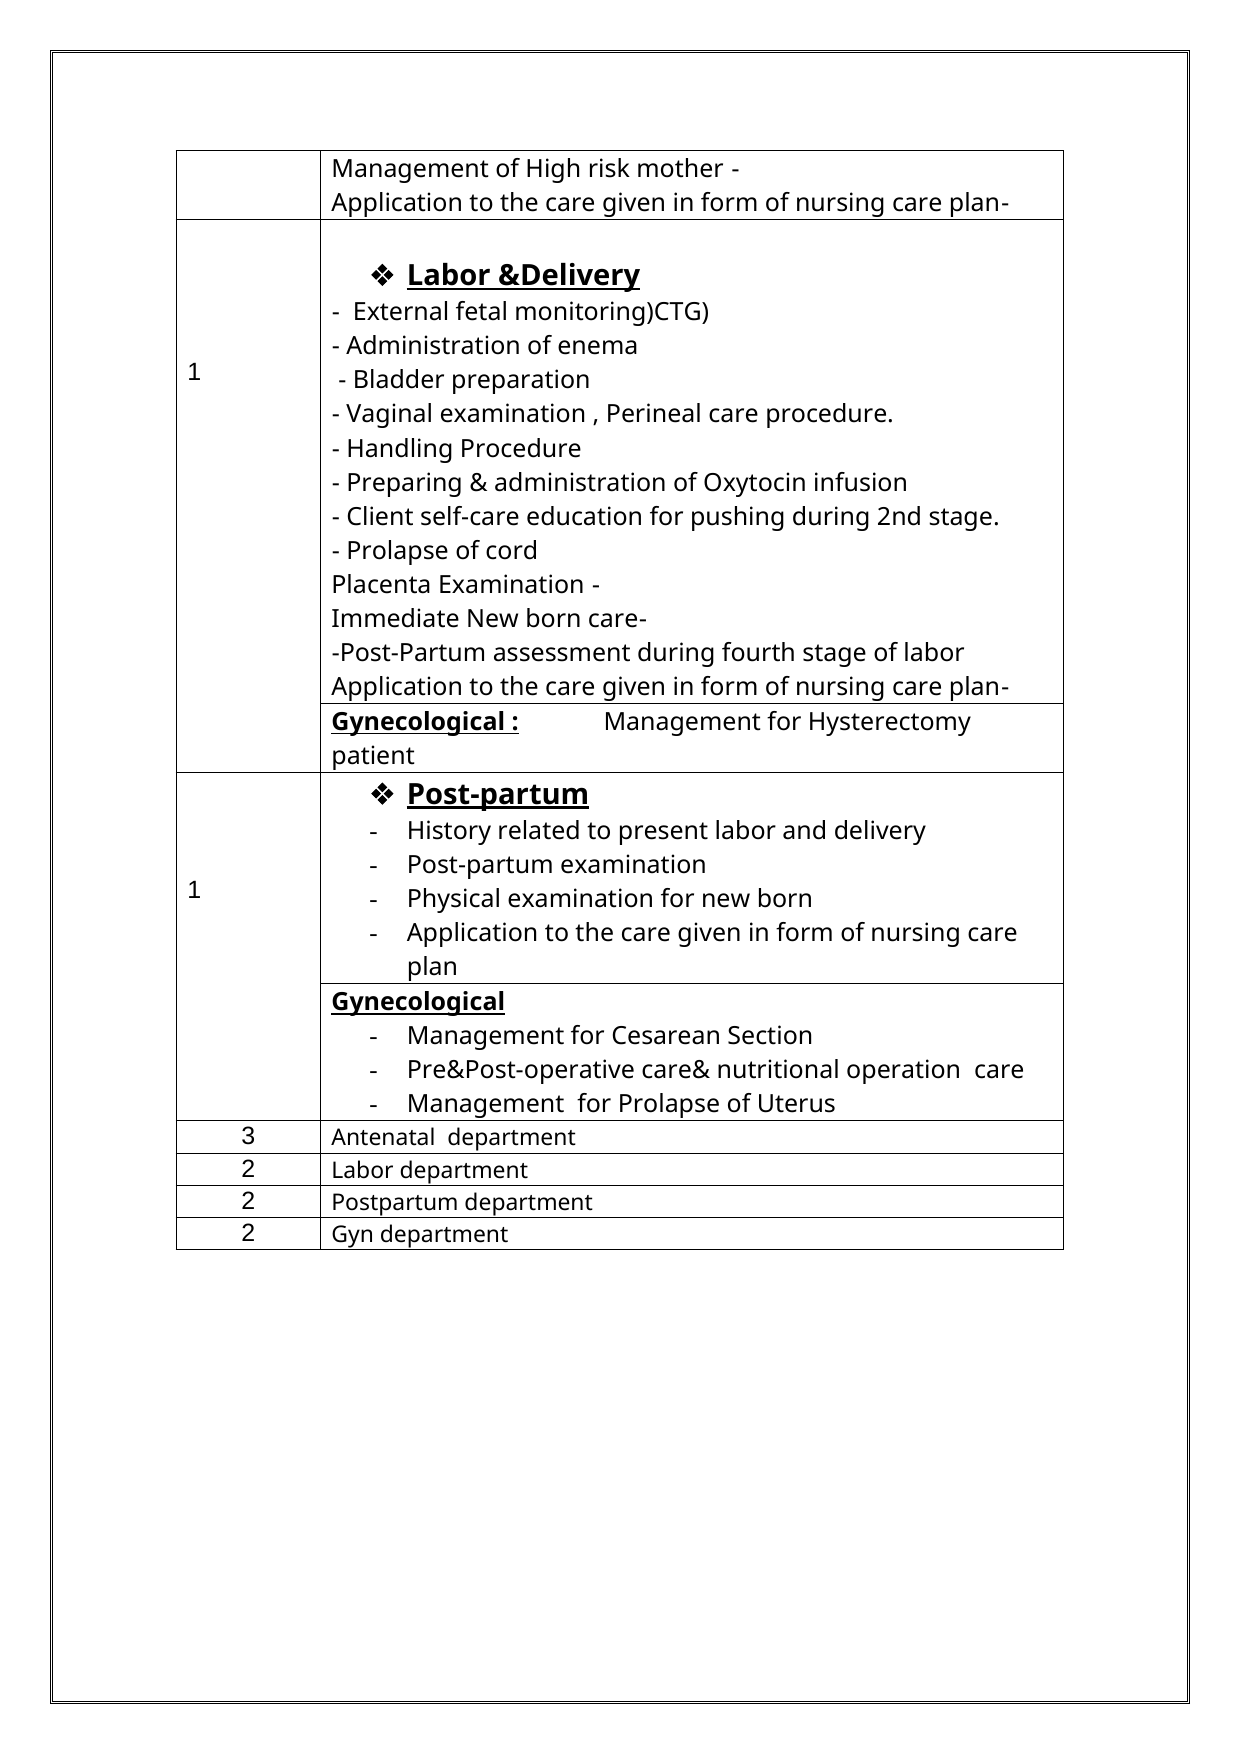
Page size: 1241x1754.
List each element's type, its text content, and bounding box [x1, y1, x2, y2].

table_cell Labor department [321, 1154, 1063, 1185]
table_cell 2 [177, 1218, 320, 1249]
table_cell 3 [177, 1121, 320, 1152]
table_cell Gyn department [321, 1218, 1063, 1249]
table_cell 2 [177, 1154, 320, 1185]
table_cell Post-partum History related to present labor and delivery Post-partum examination Physical examination for new born Application to the care given in form of nursing care plan [321, 773, 1063, 983]
table_cell Gynecological : Management for Hysterectomy patient [321, 704, 1063, 772]
table_cell Gynecological Management for Cesarean Section Pre&Post-operative care& nutritional operation care Management for Prolapse of Uterus [321, 984, 1063, 1120]
table_cell Antenatal department [321, 1121, 1063, 1152]
table_cell Postpartum department [321, 1186, 1063, 1217]
table_cell 1 [177, 220, 320, 772]
table_cell Labor &Delivery - External fetal monitoring)CTG) - Administration of enema - Bladder preparation - Vaginal examination , Perineal care procedure. - Handling Procedure - Preparing & administration of Oxytocin infusion - Client self-care education for pushing during 2nd stage. - Prolapse of cord - Placenta Examination -Immediate New born care Post-Partum assessment during fourth stage of labor- -Application to the care given in form of nursing care plan [321, 220, 1063, 703]
table_cell 1 [177, 773, 320, 1120]
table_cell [321, 151, 1063, 219]
table_cell 2 [177, 1186, 320, 1217]
